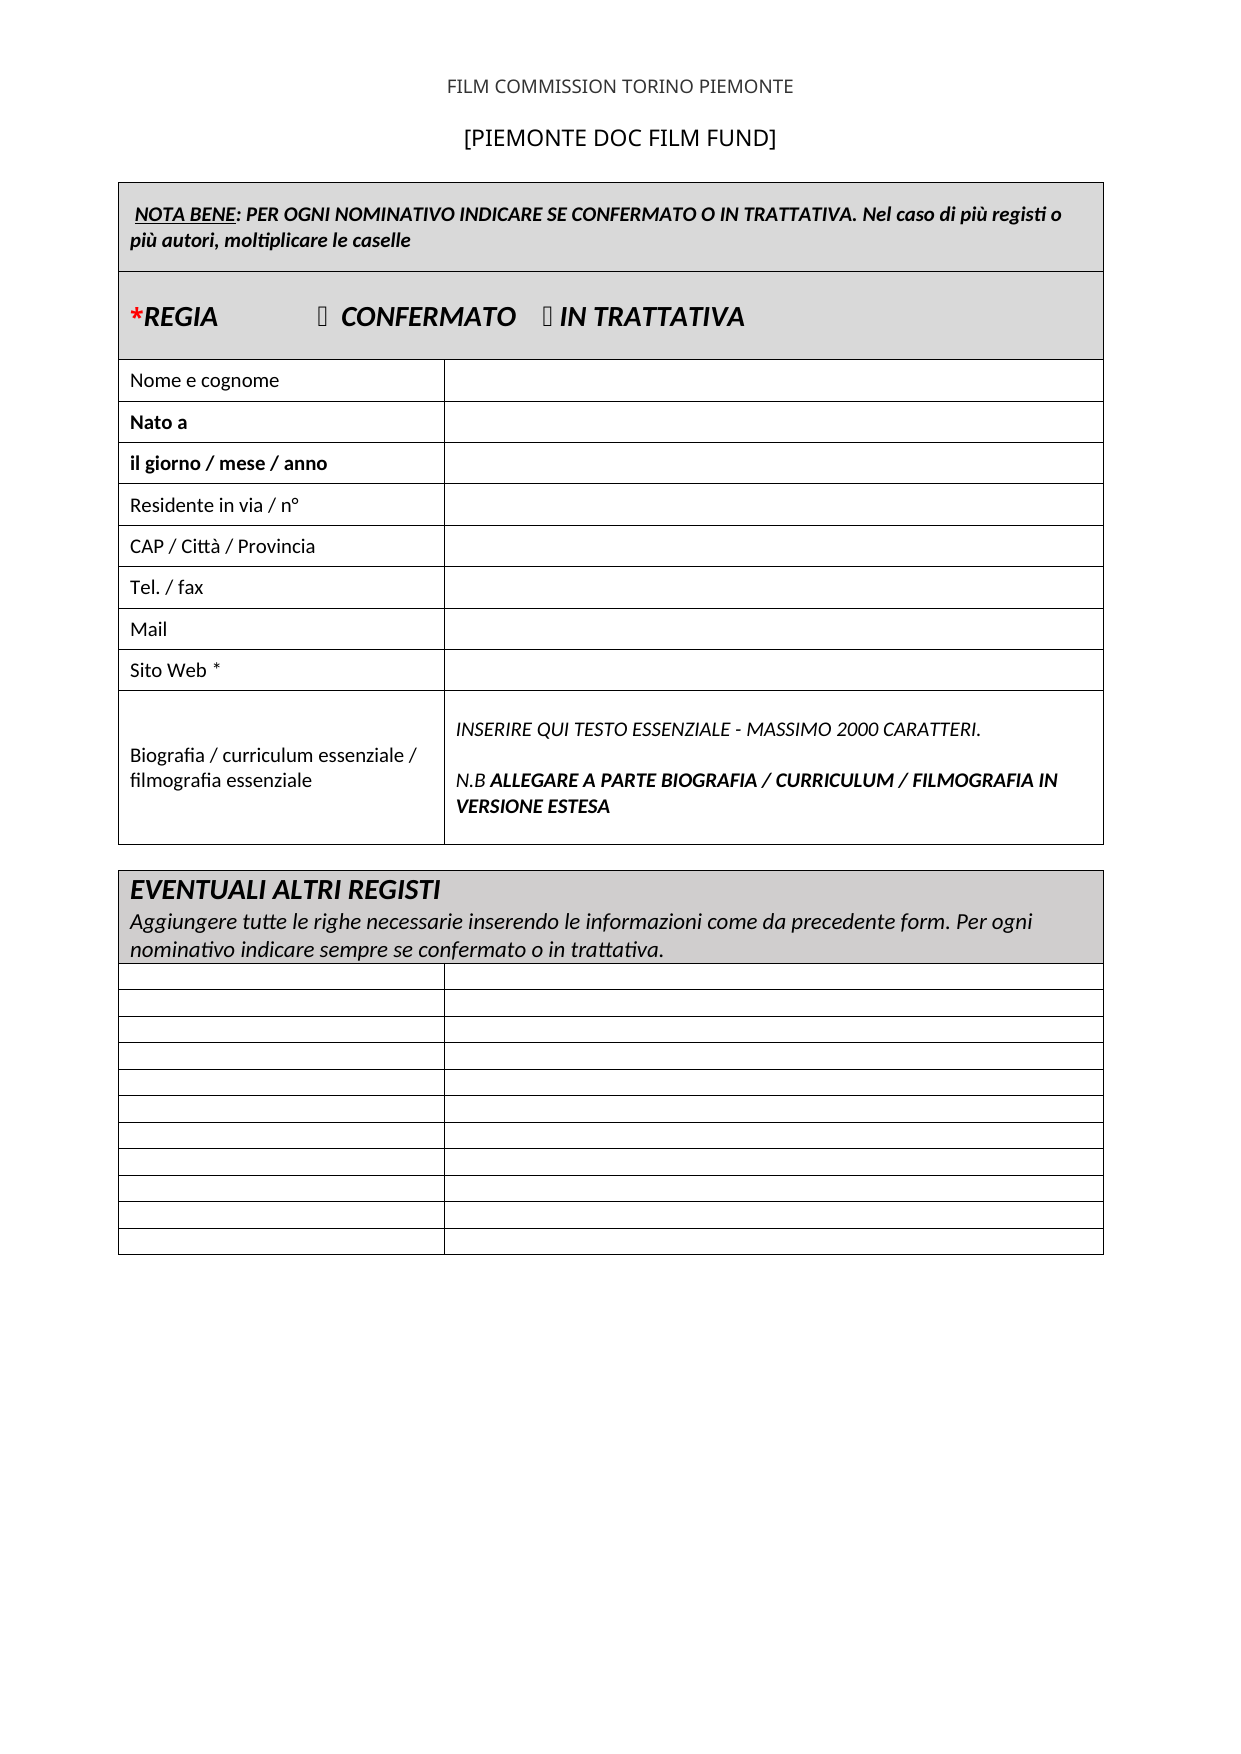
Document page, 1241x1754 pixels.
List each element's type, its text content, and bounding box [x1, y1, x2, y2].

table_cell [119, 1043, 444, 1069]
table_cell [445, 443, 1103, 483]
table_cell Sito Web * [119, 650, 444, 690]
table_cell [119, 964, 444, 989]
table_cell [119, 1070, 444, 1095]
table_cell [445, 990, 1103, 1016]
table_cell [119, 1149, 444, 1174]
table_cell [445, 1176, 1103, 1201]
table_cell [119, 990, 444, 1016]
table_cell [445, 484, 1103, 525]
table_cell nome e cognome [119, 360, 444, 401]
table_cell residente in via / n° [119, 484, 444, 525]
table_cell [445, 1017, 1103, 1042]
table_cell [119, 1017, 444, 1042]
table_cell [445, 1043, 1103, 1069]
table_cell Mail [119, 609, 444, 649]
table_cell [119, 1096, 444, 1122]
table_cell [445, 526, 1103, 566]
table_cell il giorno / mese / anno [119, 443, 444, 483]
table_header EVENTUALI ALTRI REGISTI Aggiungere tutte le righe necessarie inserendo le informazioni come da precedente form. Per ogni nominativo indicare sempre se confermato o in trattativa. [119, 871, 1103, 963]
table_cell [445, 609, 1103, 649]
table_header NOTA BENE: PER OGNI NOMINATIVO INDICARE SE CONFERMATO O IN TRATTATIVA. Nel caso di più registi o più autori, moltiplicare le caselle [119, 183, 1103, 271]
table_cell [445, 1149, 1103, 1174]
table_cell [119, 1202, 444, 1227]
table_cell [119, 1229, 444, 1254]
table_cell CAP / Città / Provincia [119, 526, 444, 566]
table_cell nato a [119, 402, 444, 442]
table_cell [445, 1123, 1103, 1148]
table_cell [445, 1096, 1103, 1122]
table_cell INSERIRE QUI TESTO ESSENZIALE - MASSIMO 2000 CARATTERI. N.B ALLEGARE A PARTE BIOGRAFIA / CURRICULUM / FILMOGRAFIA IN VERSIONE ESTESA [445, 691, 1103, 844]
table_cell [445, 964, 1103, 989]
table_cell [445, 402, 1103, 442]
table_cell [445, 360, 1103, 401]
table_cell [445, 1229, 1103, 1254]
table_cell [119, 1176, 444, 1201]
table_cell *REGIA CONFERMATO IN TRATTATIVA [119, 272, 1103, 359]
table_cell [445, 1202, 1103, 1227]
table_cell [445, 1070, 1103, 1095]
table_cell biografia / curriculum essenziale / filmografia essenziale [119, 691, 444, 844]
table_cell [445, 650, 1103, 690]
table_cell tel. / fax [119, 567, 444, 607]
table_cell [445, 567, 1103, 607]
table_cell [119, 1123, 444, 1148]
